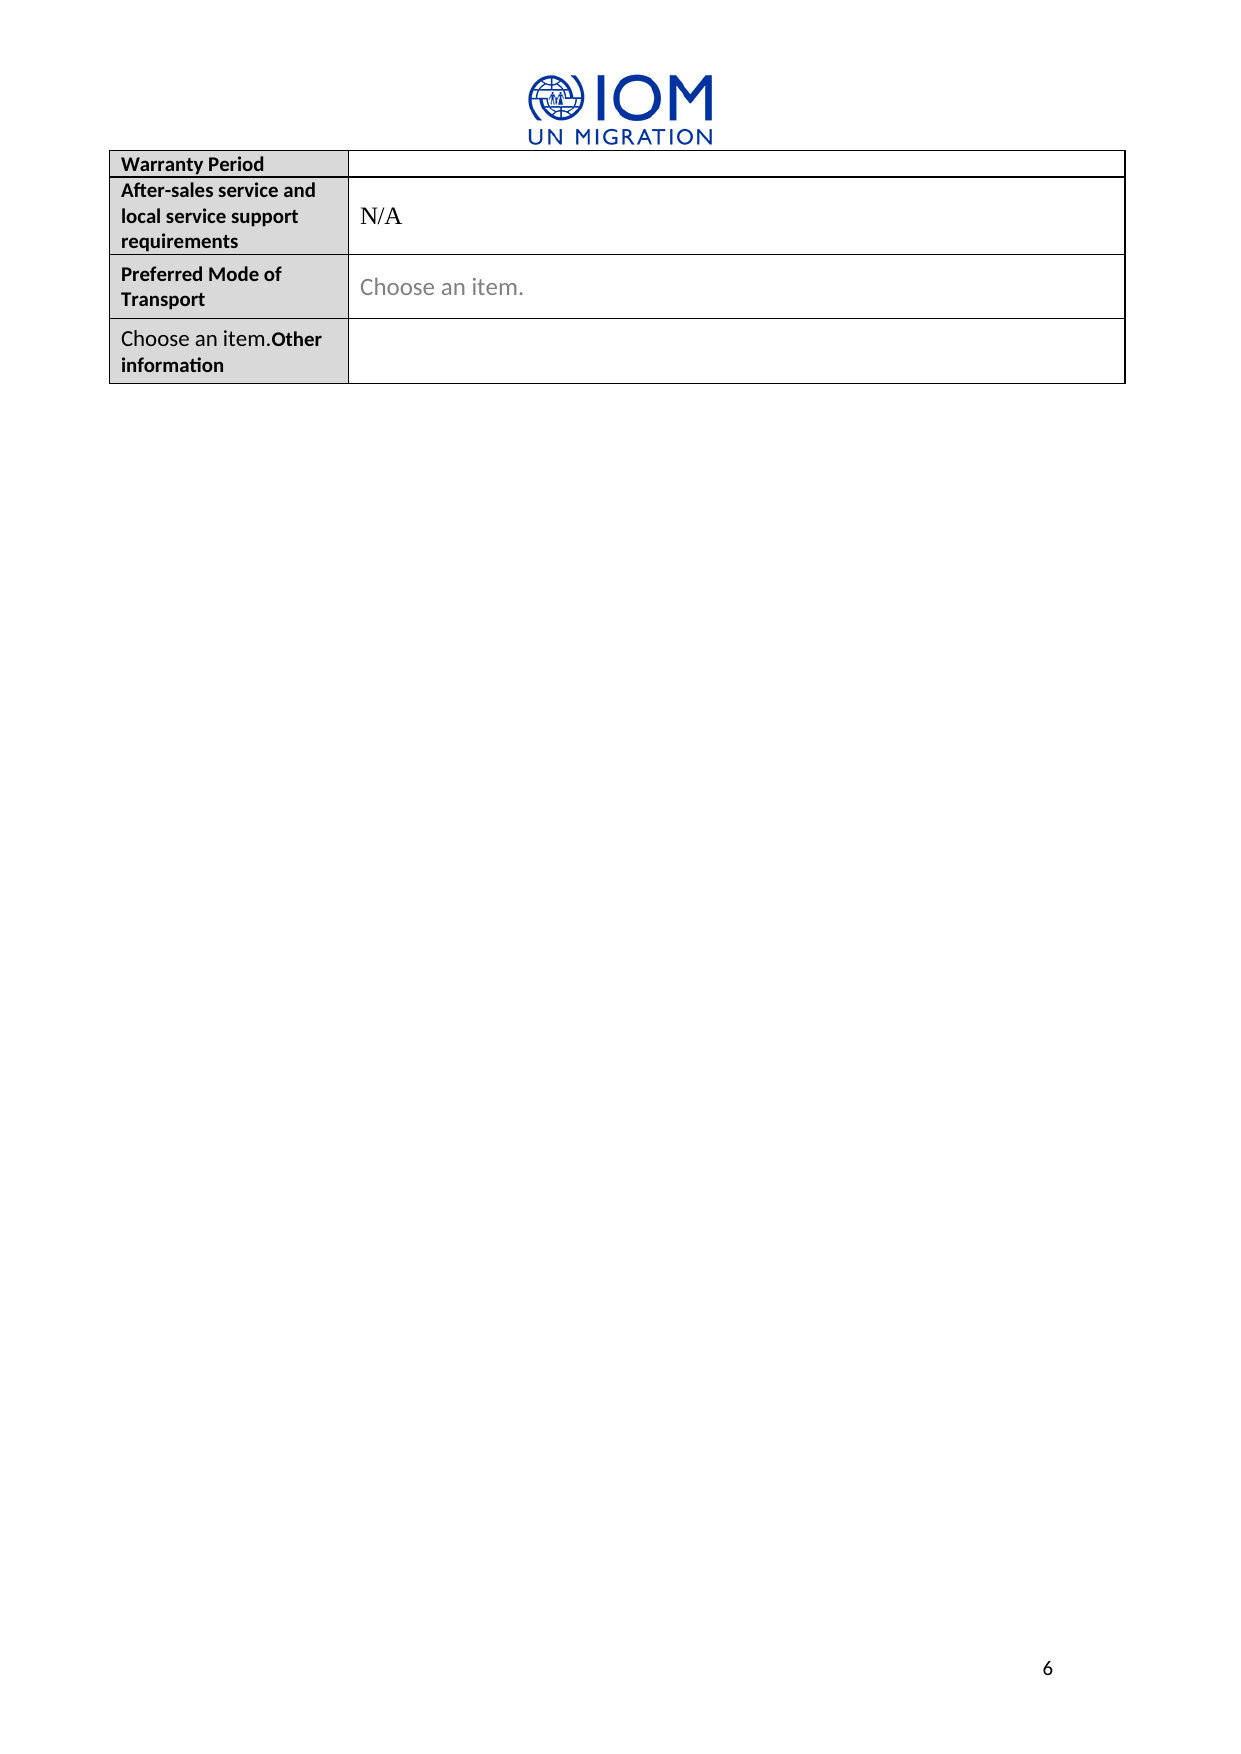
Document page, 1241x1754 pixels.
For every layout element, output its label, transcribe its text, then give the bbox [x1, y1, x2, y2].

table_cell Warranty Period [110, 151, 348, 176]
table_cell [349, 319, 1124, 383]
table_cell Preferred Mode of Transport [110, 255, 348, 318]
table_cell After-sales service and local service support requirements [110, 178, 348, 254]
picture [524, 73, 716, 146]
table_cell [349, 151, 1124, 176]
table_cell [349, 255, 1124, 318]
table_cell Other information [110, 319, 348, 383]
